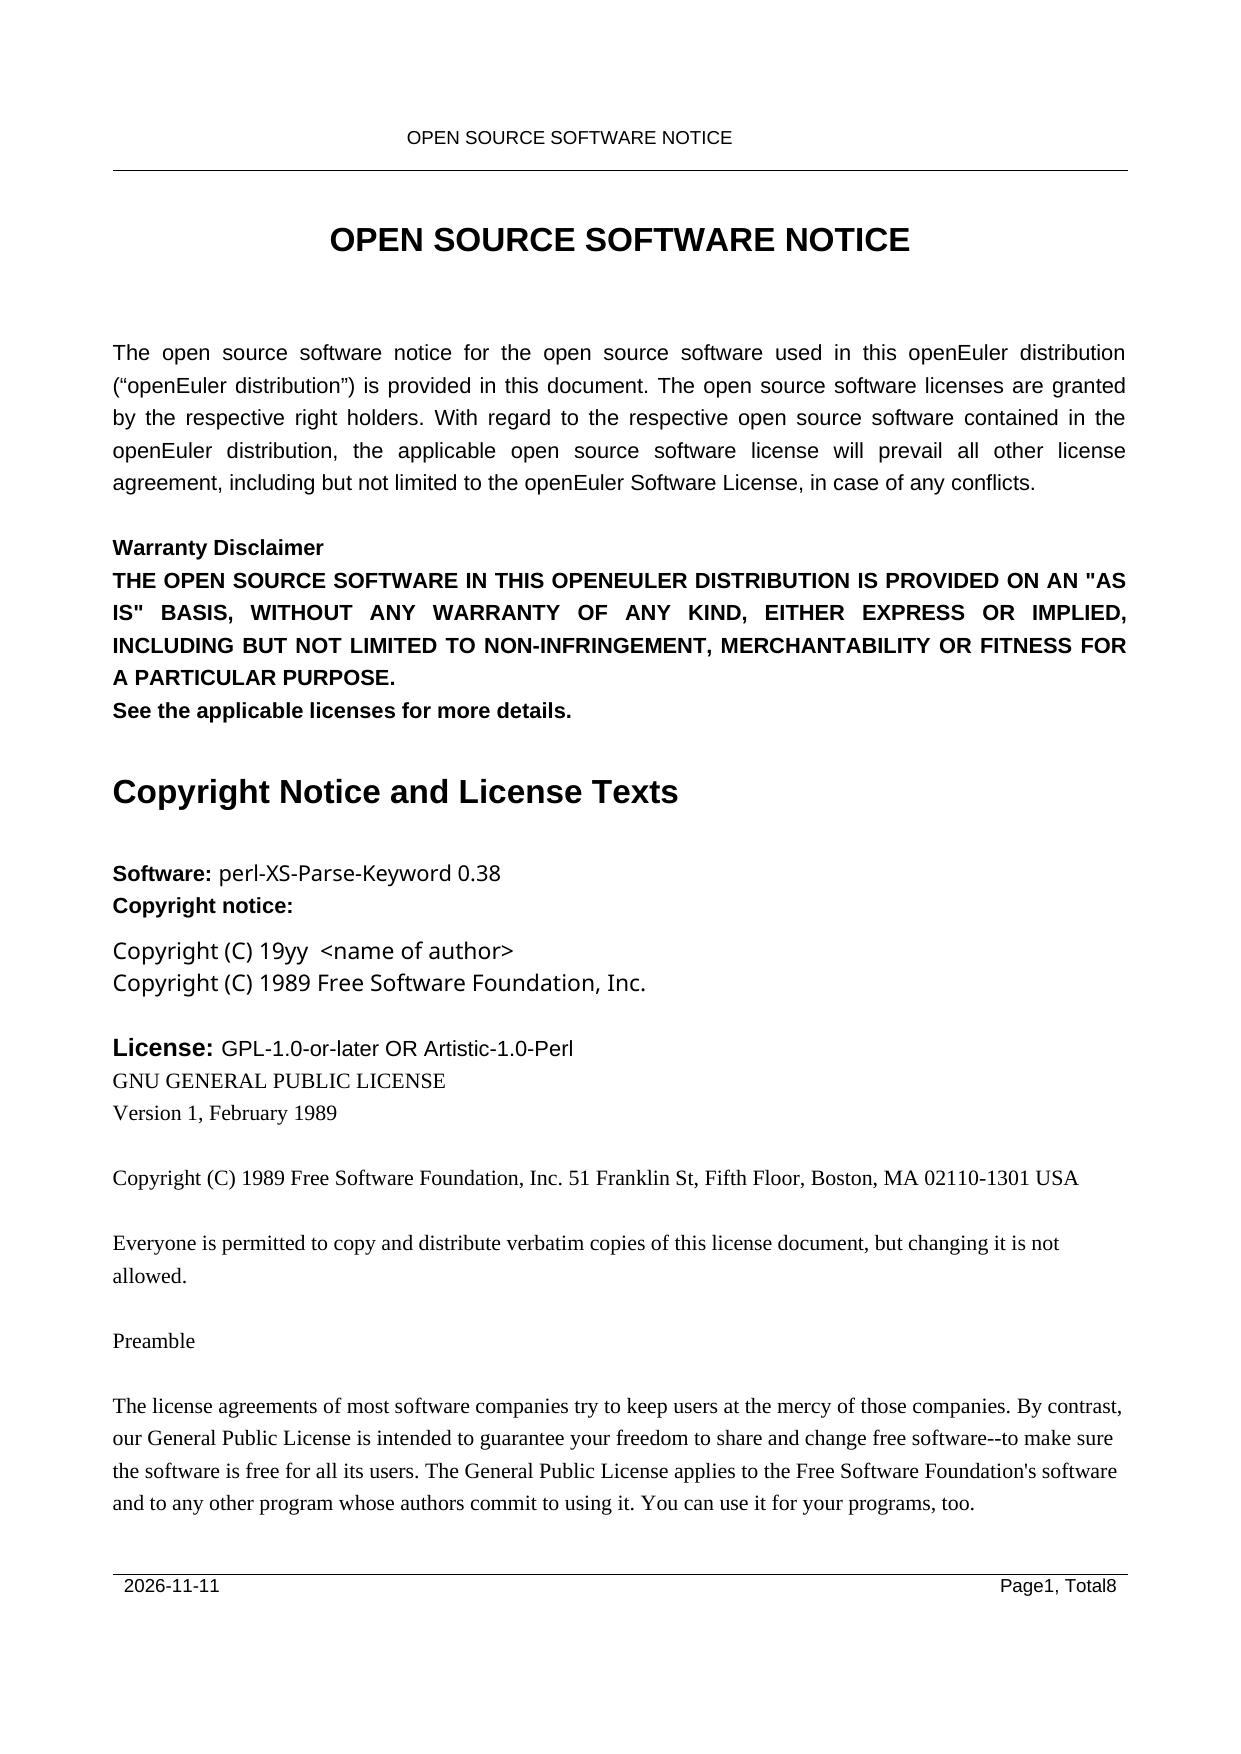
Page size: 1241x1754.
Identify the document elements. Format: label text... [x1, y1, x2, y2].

text THE OPEN SOURCE SOFTWARE IN THIS OPENEULER DISTRIBUTION IS PROVIDED ON AN "AS IS" BASIS, WITHOUT ANY WARRANTY OF ANY KIND, EITHER EXPRESS OR IMPLIED, INCLUDING BUT NOT LIMITED TO NON-INFRINGEMENT, MERCHANTABILITY OR FITNESS FOR A PARTICULAR PURPOSE. See the applicable licenses for more details. [112, 564, 1128, 726]
text License: GPL-1.0-or-later OR Artistic-1.0-Perl [112, 1031, 1128, 1064]
text Copyright notice: [112, 889, 1128, 921]
text OPEN SOURCE SOFTWARE NOTICE [112, 206, 1128, 271]
text Copyright Notice and License Texts [112, 759, 1128, 824]
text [112, 1064, 1128, 1519]
text Warranty Disclaimer [112, 531, 1128, 564]
title Software: perl-XS-Parse-Keyword 0.38 [112, 856, 1128, 889]
text The open source software notice for the open source software used in this openEuler distribution (“openEuler distribution”) is provided in this document. The open source software licenses are granted by the respective right holders. With regard to the respective open source software contained in the openEuler distribution, the applicable open source software license will prevail all other license agreement, including but not limited to the openEuler Software License, in case of any conflicts. [112, 336, 1128, 499]
text Copyright (C) 19yy <name of author> Copyright (C) 1989 Free Software Foundation, Inc. [112, 934, 1128, 1031]
